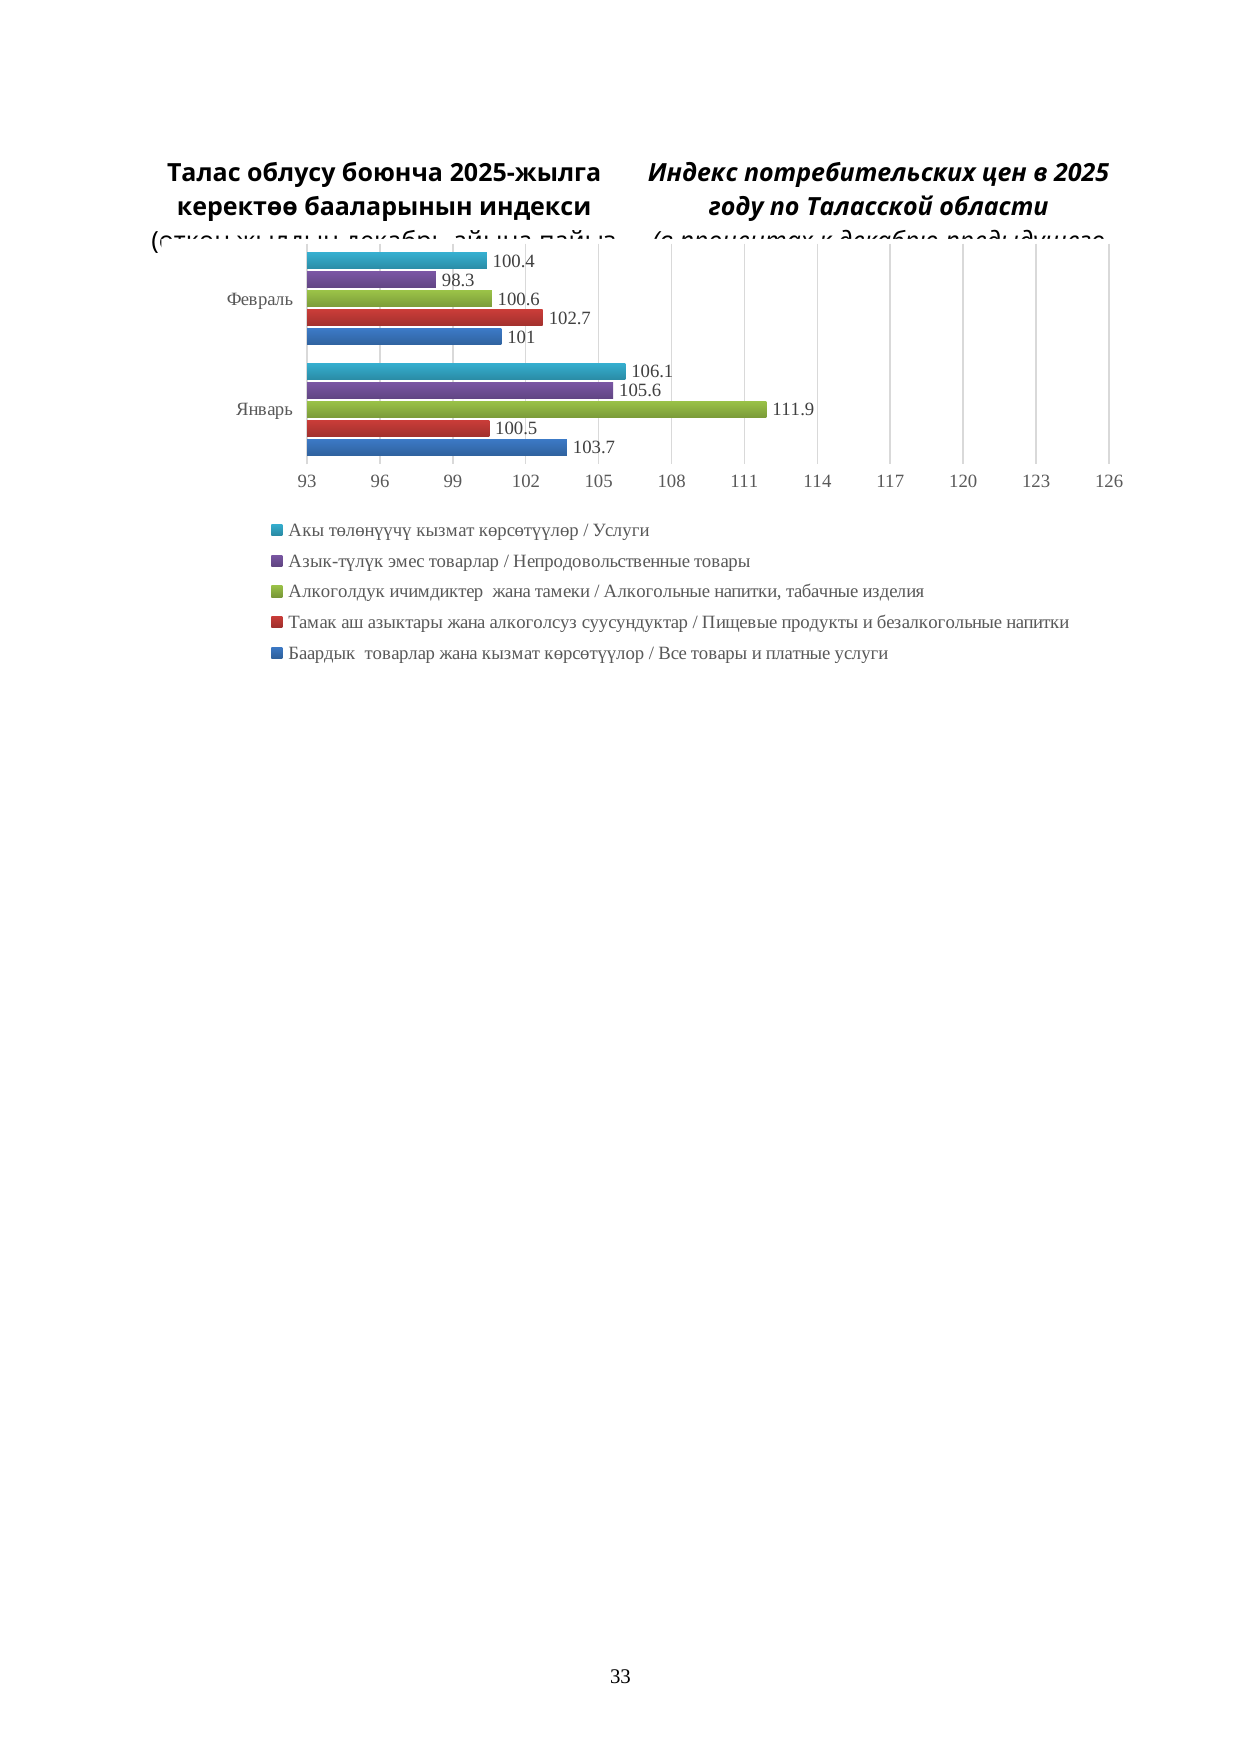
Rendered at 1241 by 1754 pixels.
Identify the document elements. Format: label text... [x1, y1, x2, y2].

table_header Индекс потребительских цен в 2025 году по Таласской области (в процентах к декабрю предыдущего год) [635, 155, 1122, 238]
table_header Талас облусу боюнча 2025-жылга керектөө бааларынын индекси (өткөн жылдын декабрь айына пайыз менен) [133, 155, 635, 291]
